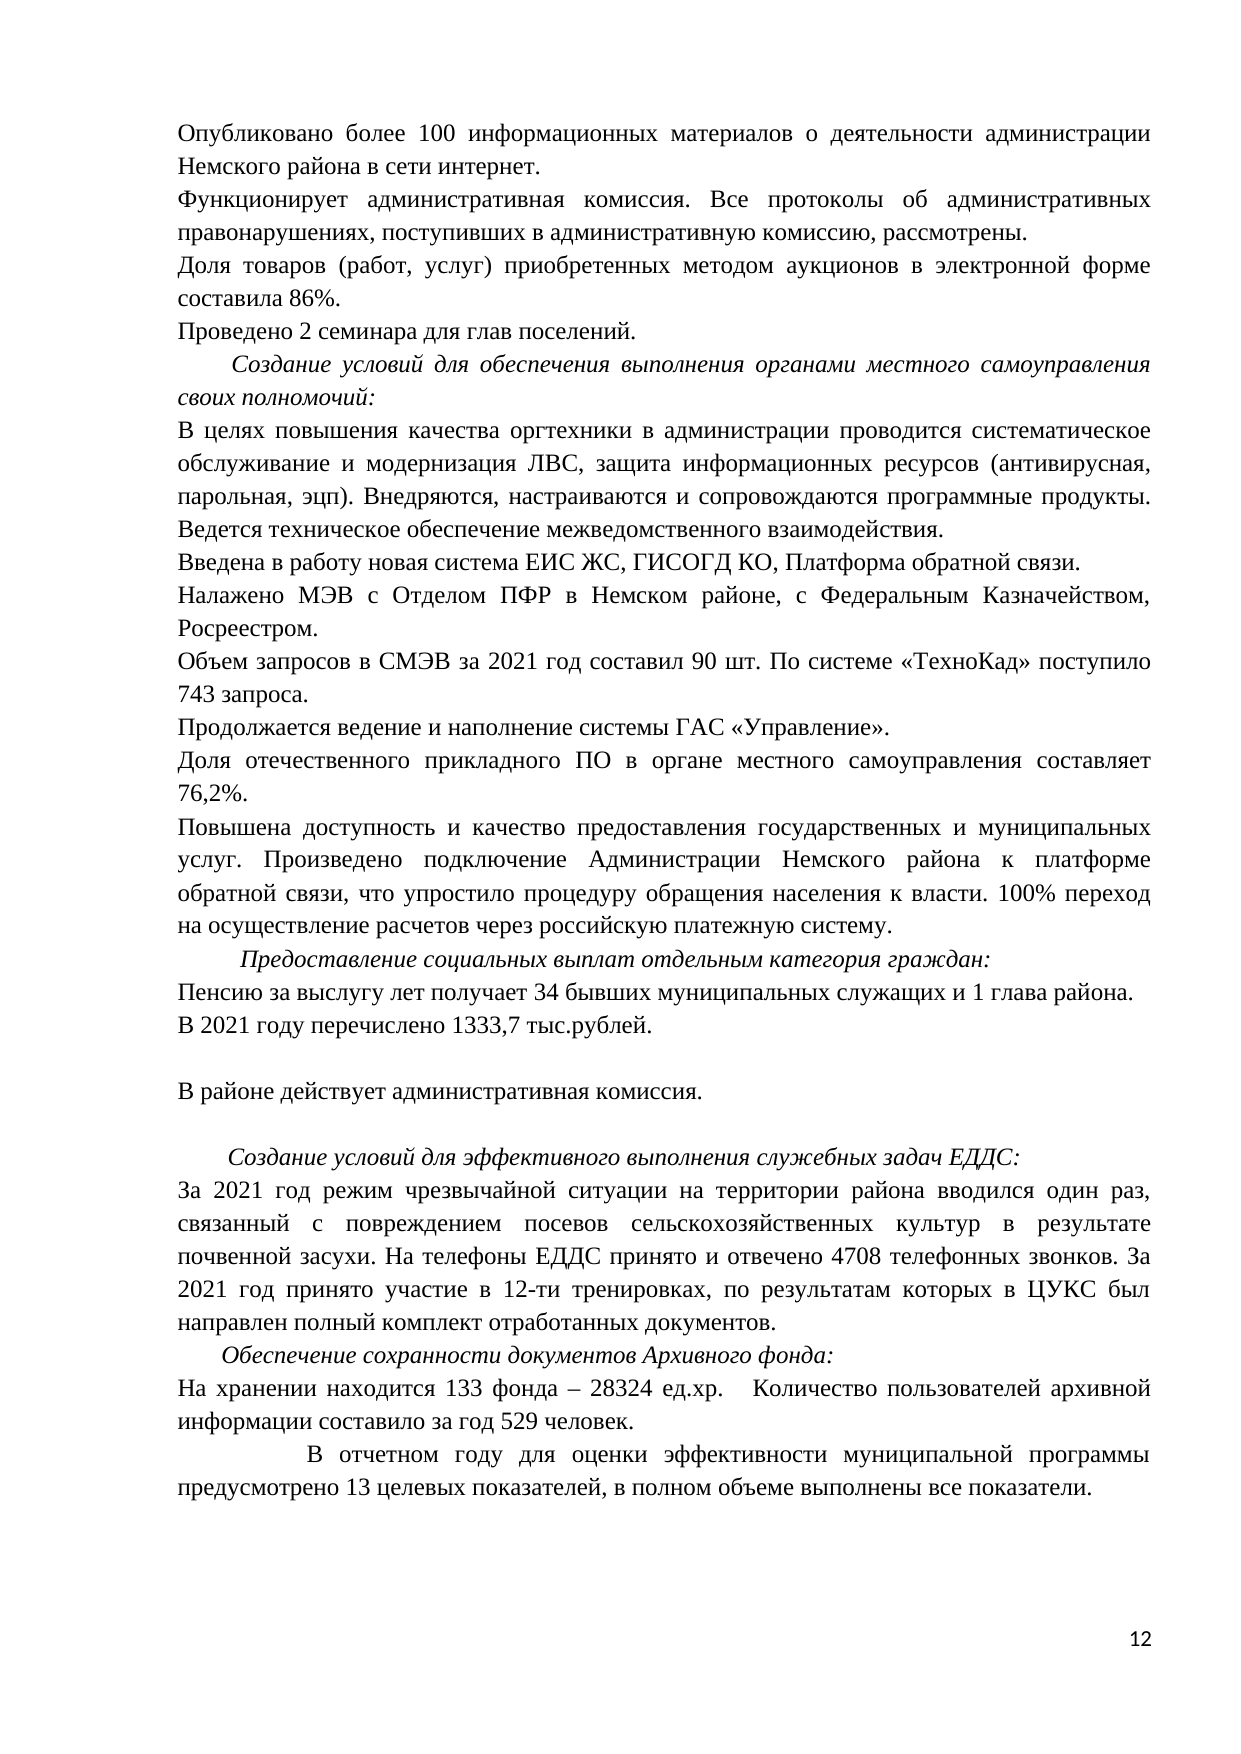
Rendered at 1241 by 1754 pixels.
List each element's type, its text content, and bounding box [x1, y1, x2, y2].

text Доля отечественного прикладного ПО в органе местного самоуправления составляет 76,2%. [177, 746, 1152, 807]
text Создание условий для обеспечения выполнения органами местного самоуправления своих полномочий: [177, 349, 1152, 411]
text За 2021 год режим чрезвычайной ситуации на территории района вводился один раз, связанный с повреждением посевов сельскохозяйственных культур в результате почвенной засухи. На телефоны ЕДДС принято и отвечено 4708 телефонных звонков. За 2021 год принято участие в 12-ти тренировках, по результатам которых в ЦУКС был направлен полный комплект отработанных документов. [177, 1175, 1152, 1336]
text В районе действует административная комиссия. [177, 1076, 1152, 1104]
text Доля товаров (работ, услуг) приобретенных методом аукционов в электронной форме составила 86%. [177, 250, 1152, 312]
text В отчетном году для оценки эффективности муниципальной программы предусмотрено 13 целевых показателей, в полном объеме выполнены все показатели. [177, 1439, 1152, 1501]
text В целях повышения качества оргтехники в администрации проводится систематическое обслуживание и модернизация ЛВС, защита информационных ресурсов (антивирусная, парольная, эцп). Внедряются, настраиваются и сопровождаются программные продукты. Ведется техническое обеспечение межведомственного взаимодействия. [177, 415, 1152, 543]
text Проведено 2 семинара для глав поселений. [177, 316, 1152, 345]
text Создание условий для эффективного выполнения служебных задач ЕДДС: [177, 1142, 1152, 1171]
text Предоставление социальных выплат отдельным категория граждан: [177, 944, 1152, 972]
text Объем запросов в СМЭВ за 2021 год составил 90 шт. По системе «ТехноКад» поступило 743 запроса. [177, 646, 1152, 708]
text В 2021 году перечислено 1333,7 тыс.рублей. [177, 1010, 1152, 1038]
text Обеспечение сохранности документов Архивного фонда: [177, 1340, 1152, 1369]
text Пенсию за выслугу лет получает 34 бывших муниципальных служащих и 1 глава района. [177, 977, 1152, 1005]
text Налажено МЭВ с Отделом ПФР в Немском районе, с Федеральным Казначейством, Росреестром. [177, 580, 1152, 642]
text Функционирует административная комиссия. Все протоколы об административных правонарушениях, поступивших в административную комиссию, рассмотрены. [177, 184, 1152, 246]
text Продолжается ведение и наполнение системы ГАС «Управление». [177, 712, 1152, 741]
text Введена в работу новая система ЕИС ЖС, ГИСОГД КО, Платформа обратной связи. [177, 547, 1152, 576]
text На хранении находится 133 фонда – 28324 ед.хр. Количество пользователей архивной информации составило за год 529 человек. [177, 1373, 1152, 1435]
text Повышена доступность и качество предоставления государственных и муниципальных услуг. Произведено подключение Администрации Немского района к платформе обратной связи, что упростило процедуру обращения населения к власти. 100% переход на осуществление расчетов через российскую платежную систему. [177, 812, 1152, 939]
text Опубликовано более 100 информационных материалов о деятельности администрации Немского района в сети интернет. [177, 118, 1152, 180]
